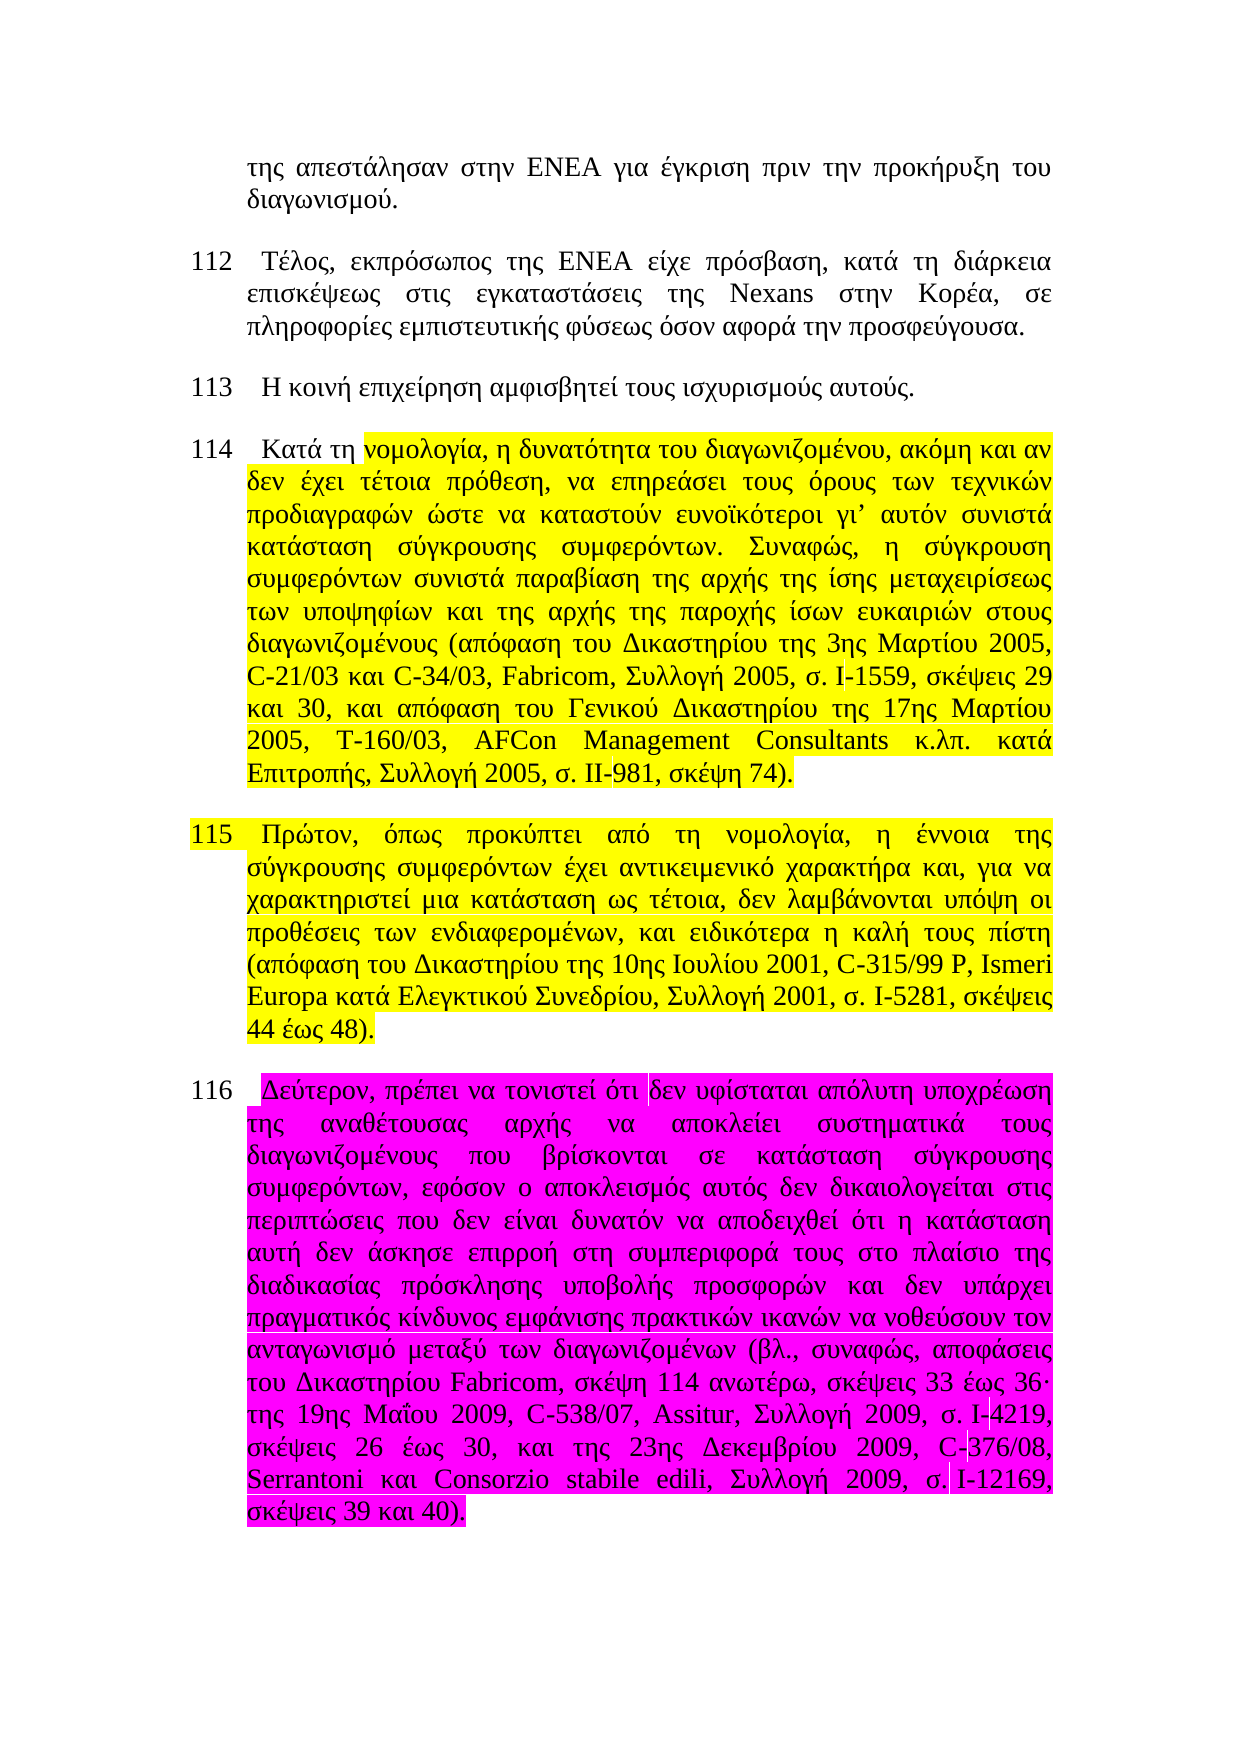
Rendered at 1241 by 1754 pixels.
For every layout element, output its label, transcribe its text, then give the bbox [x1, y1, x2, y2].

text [190, 150, 1053, 215]
text 114 Κατά τη νομολογία, η δυνατότητα του διαγωνιζομένου, ακόμη και αν δεν έχει τέτοια πρόθεση, να επηρεάσει τους όρους των τεχνικών προδιαγραφών ώστε να καταστούν ευνοϊκότεροι γι’ αυτόν συνιστά κατάσταση σύγκρουσης συμφερόντων. Συναφώς, η σύγκρουση συμφερόντων συνιστά παραβίαση της αρχής της ίσης μεταχειρίσεως των υποψηφίων και της αρχής της παροχής ίσων ευκαιριών στους διαγωνιζομένους (απόφαση του Δικαστηρίου της 3ης Μαρτίου 2005, C-21/03 και C-34/03, Fabricom, Συλλογή 2005, σ. I-1559, σκέψεις 29 και 30, και απόφαση του Γενικού Δικαστηρίου της 17ης Μαρτίου 2005, T-160/03, AFCon Management Consultants κ.λπ. κατά Επιτροπής, Συλλογή 2005, σ. II-981, σκέψη 74). [190, 432, 1053, 788]
text 116 Δεύτερον, πρέπει να τονιστεί ότι δεν υφίσταται απόλυτη υποχρέωση της αναθέτουσας αρχής να αποκλείει συστηματικά τους διαγωνιζομένους που βρίσκονται σε κατάσταση σύγκρουσης συμφερόντων, εφόσον ο αποκλεισμός αυτός δεν δικαιολογείται στις περιπτώσεις που δεν είναι δυνατόν να αποδειχθεί ότι η κατάσταση αυτή δεν άσκησε επιρροή στη συμπεριφορά τους στο πλαίσιο της διαδικασίας πρόσκλησης υποβολής προσφορών και δεν υπάρχει πραγματικός κίνδυνος εμφάνισης πρακτικών ικανών να νοθεύσουν τον ανταγωνισμό μεταξύ των διαγωνιζομένων (βλ., συναφώς, αποφάσεις του Δικαστηρίου Fabricom, σκέψη 114 ανωτέρω, σκέψεις 33 έως 36· της 19ης Μαΐου 2009, C-538/07, Assitur, Συλλογή 2009, σ. I-4219, σκέψεις 26 έως 30, και της 23ης Δεκεμβρίου 2009, C-376/08, Serrantoni και Consorzio stabile edili, Συλλογή 2009, σ. I-12169, σκέψεις 39 και 40). [190, 1073, 1053, 1527]
text 113 Η κοινή επιχείρηση αμφισβητεί τους ισχυρισμούς αυτούς. [190, 370, 1053, 403]
text 112 Τέλος, εκπρόσωπος της ENEA είχε πρόσβαση, κατά τη διάρκεια επισκέψεως στις εγκαταστάσεις της Nexans στην Κορέα, σε πληροφορίες εμπιστευτικής φύσεως όσον αφορά την προσφεύγουσα. [190, 244, 1053, 341]
text 115 Πρώτον, όπως προκύπτει από τη νομολογία, η έννοια της σύγκρουσης συμφερόντων έχει αντικειμενικό χαρακτήρα και, για να χαρακτηριστεί μια κατάσταση ως τέτοια, δεν λαμβάνονται υπόψη οι προθέσεις των ενδιαφερομένων, και ειδικότερα η καλή τους πίστη (απόφαση του Δικαστηρίου της 10ης Ιουλίου 2001, C-315/99 P, Ismeri Europa κατά Ελεγκτικού Συνεδρίου, Συλλογή 2001, σ. I-5281, σκέψεις 44 έως 48). [190, 850, 1053, 1044]
